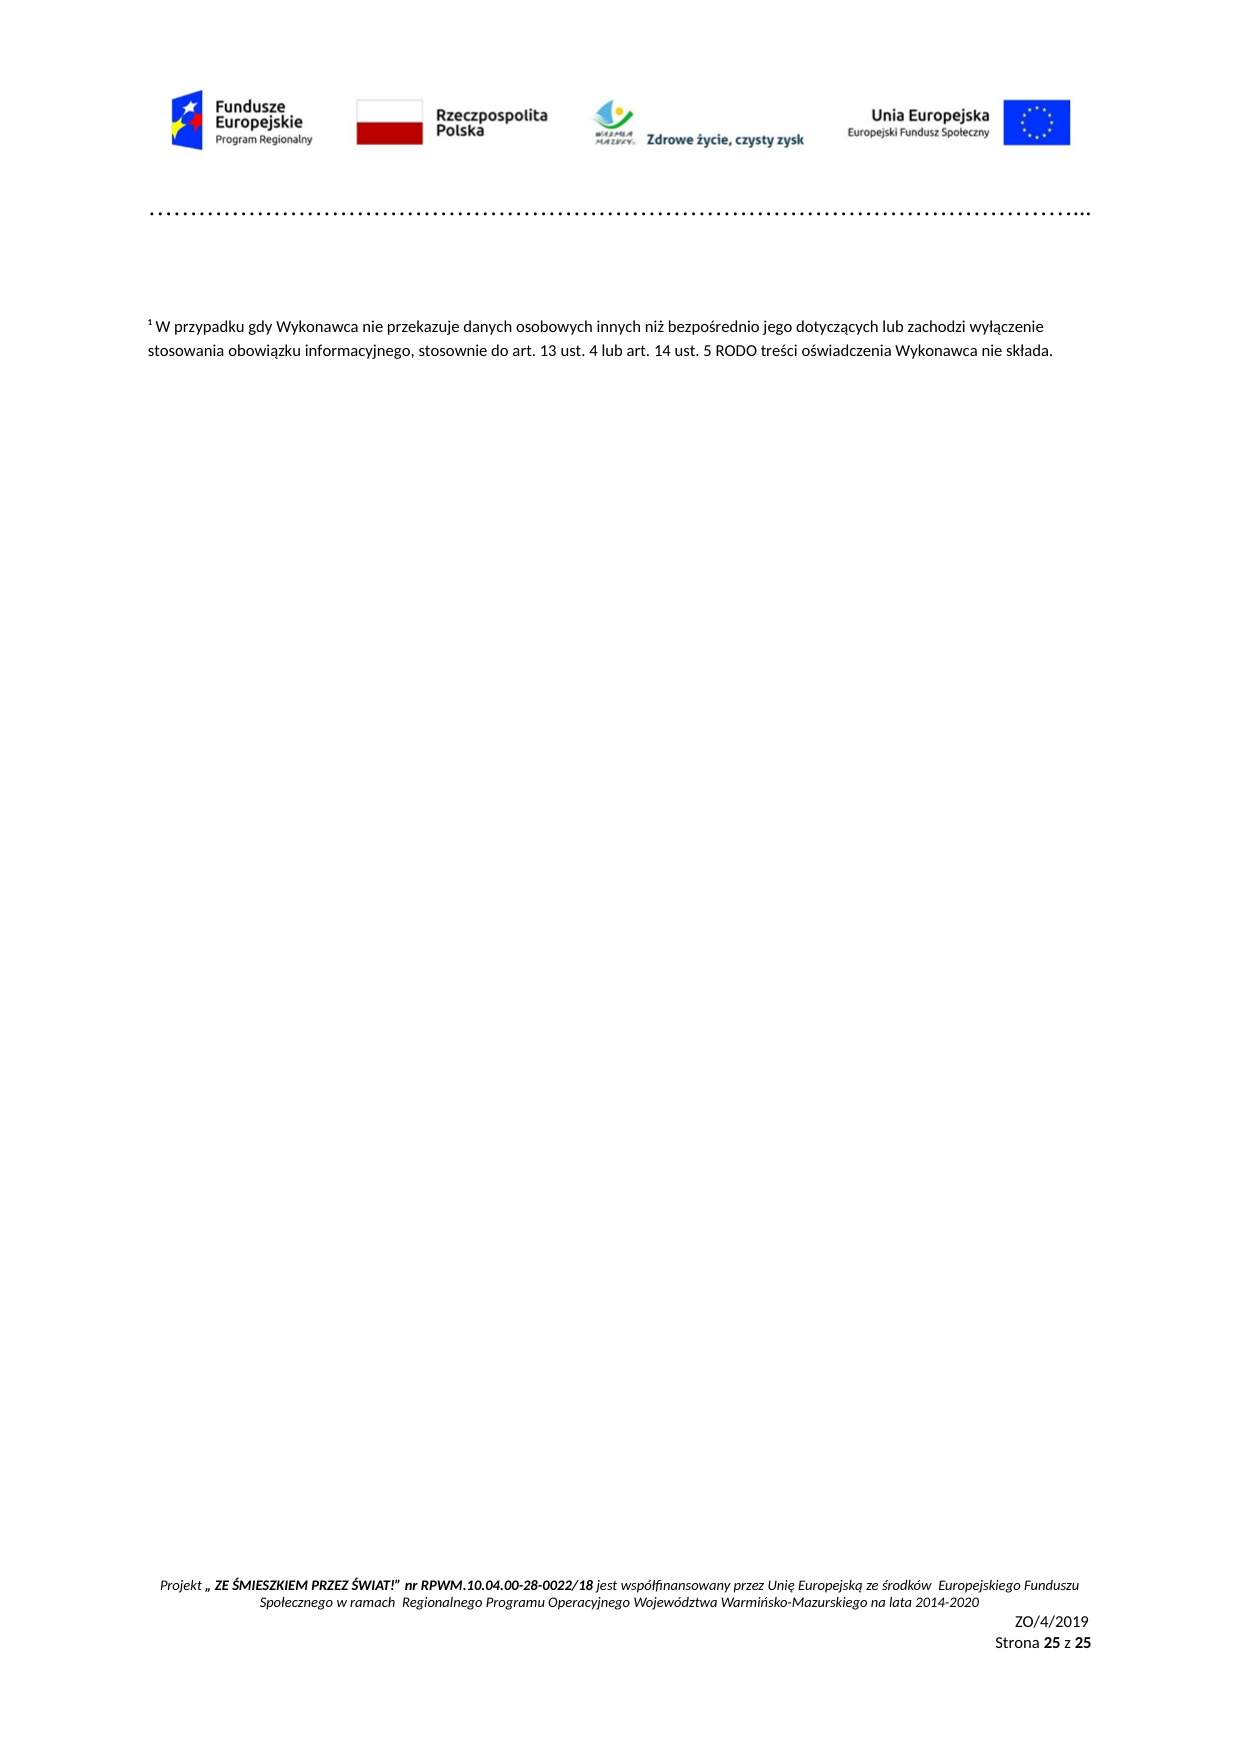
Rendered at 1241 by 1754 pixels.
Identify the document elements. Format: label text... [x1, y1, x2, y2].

text ¹ W przypadku gdy Wykonawca nie przekazuje danych osobowych innych niż bezpośrednio jego dotyczących lub zachodzi wyłączenie stosowania obowiązku informacyjnego, stosownie do art. 13 ust. 4 lub art. 14 ust. 5 RODO treści oświadczenia Wykonawca nie składa. [148, 316, 1093, 360]
text …………………………………………………………………………………………………... [148, 192, 1093, 221]
picture [147, 73, 1092, 164]
